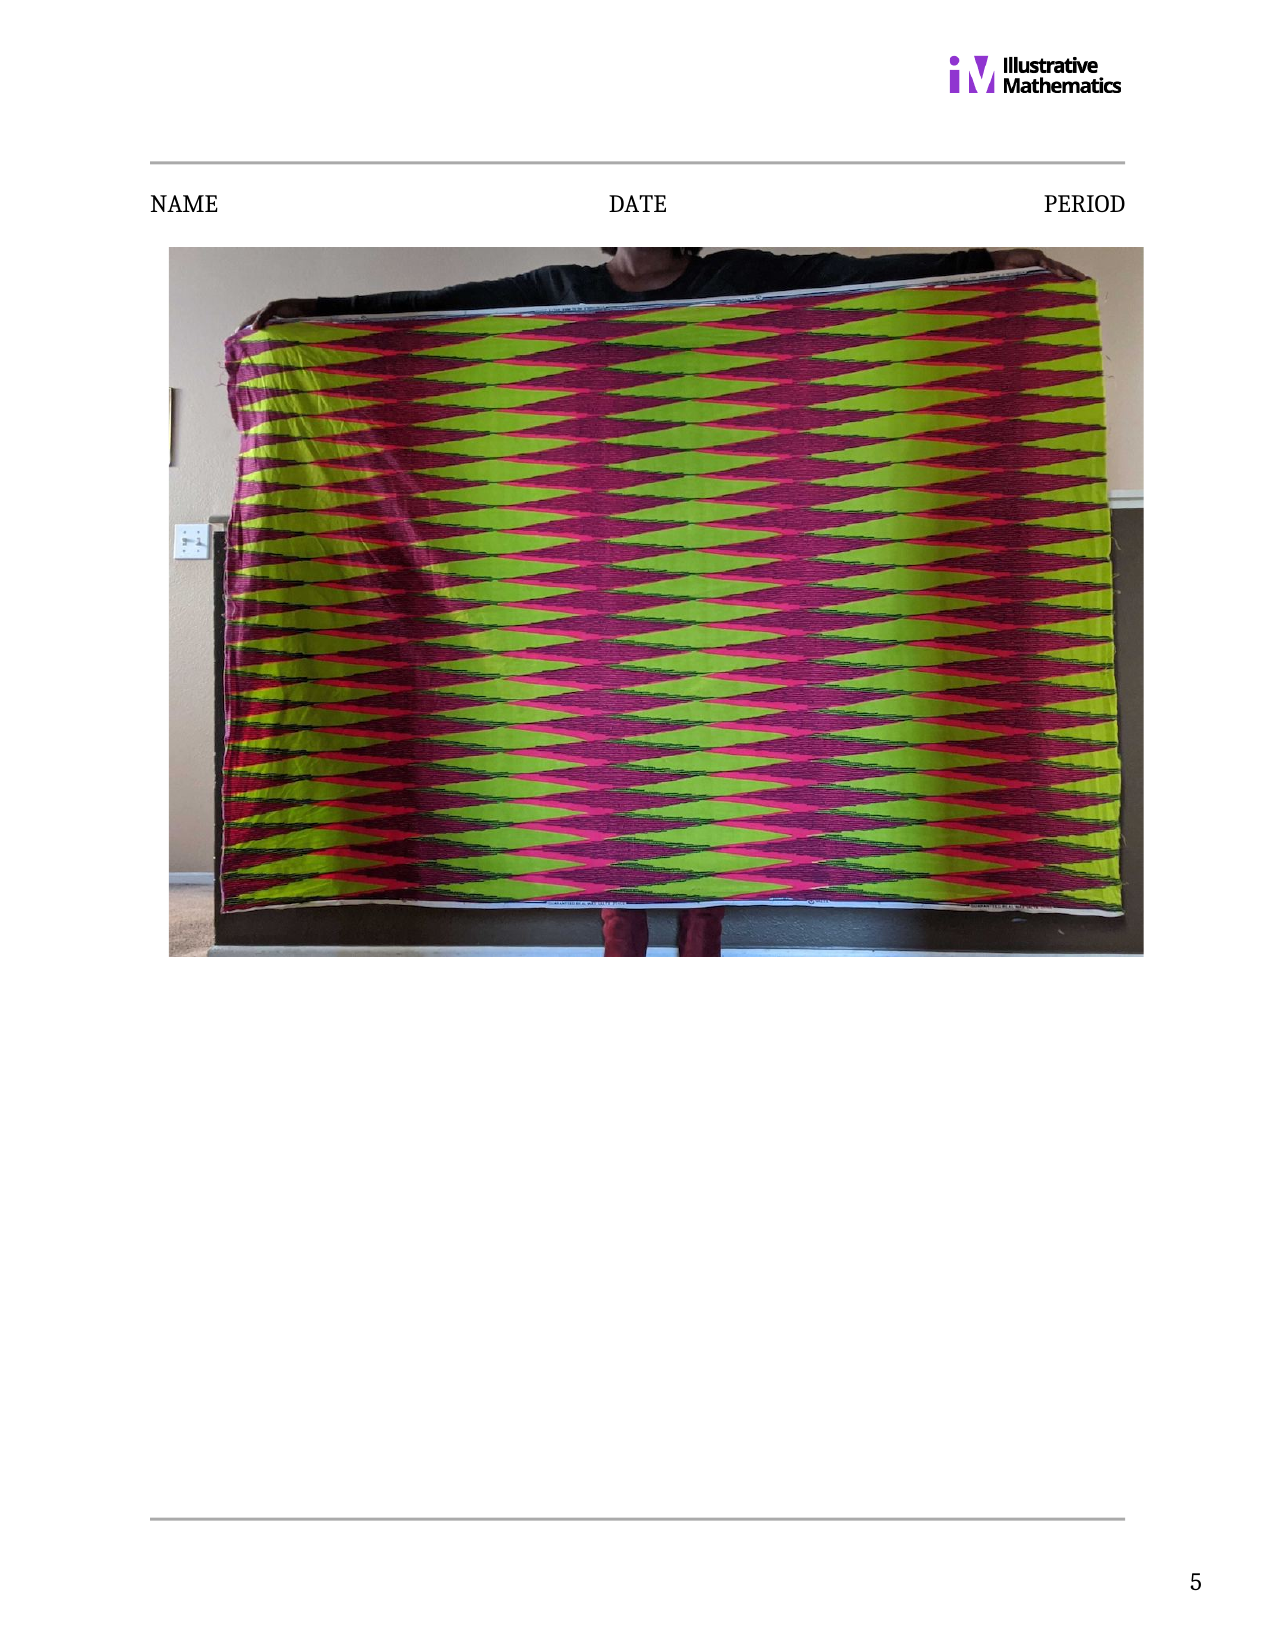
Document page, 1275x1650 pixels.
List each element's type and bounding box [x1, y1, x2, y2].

picture [168, 247, 1144, 957]
picture [949, 55, 1121, 93]
